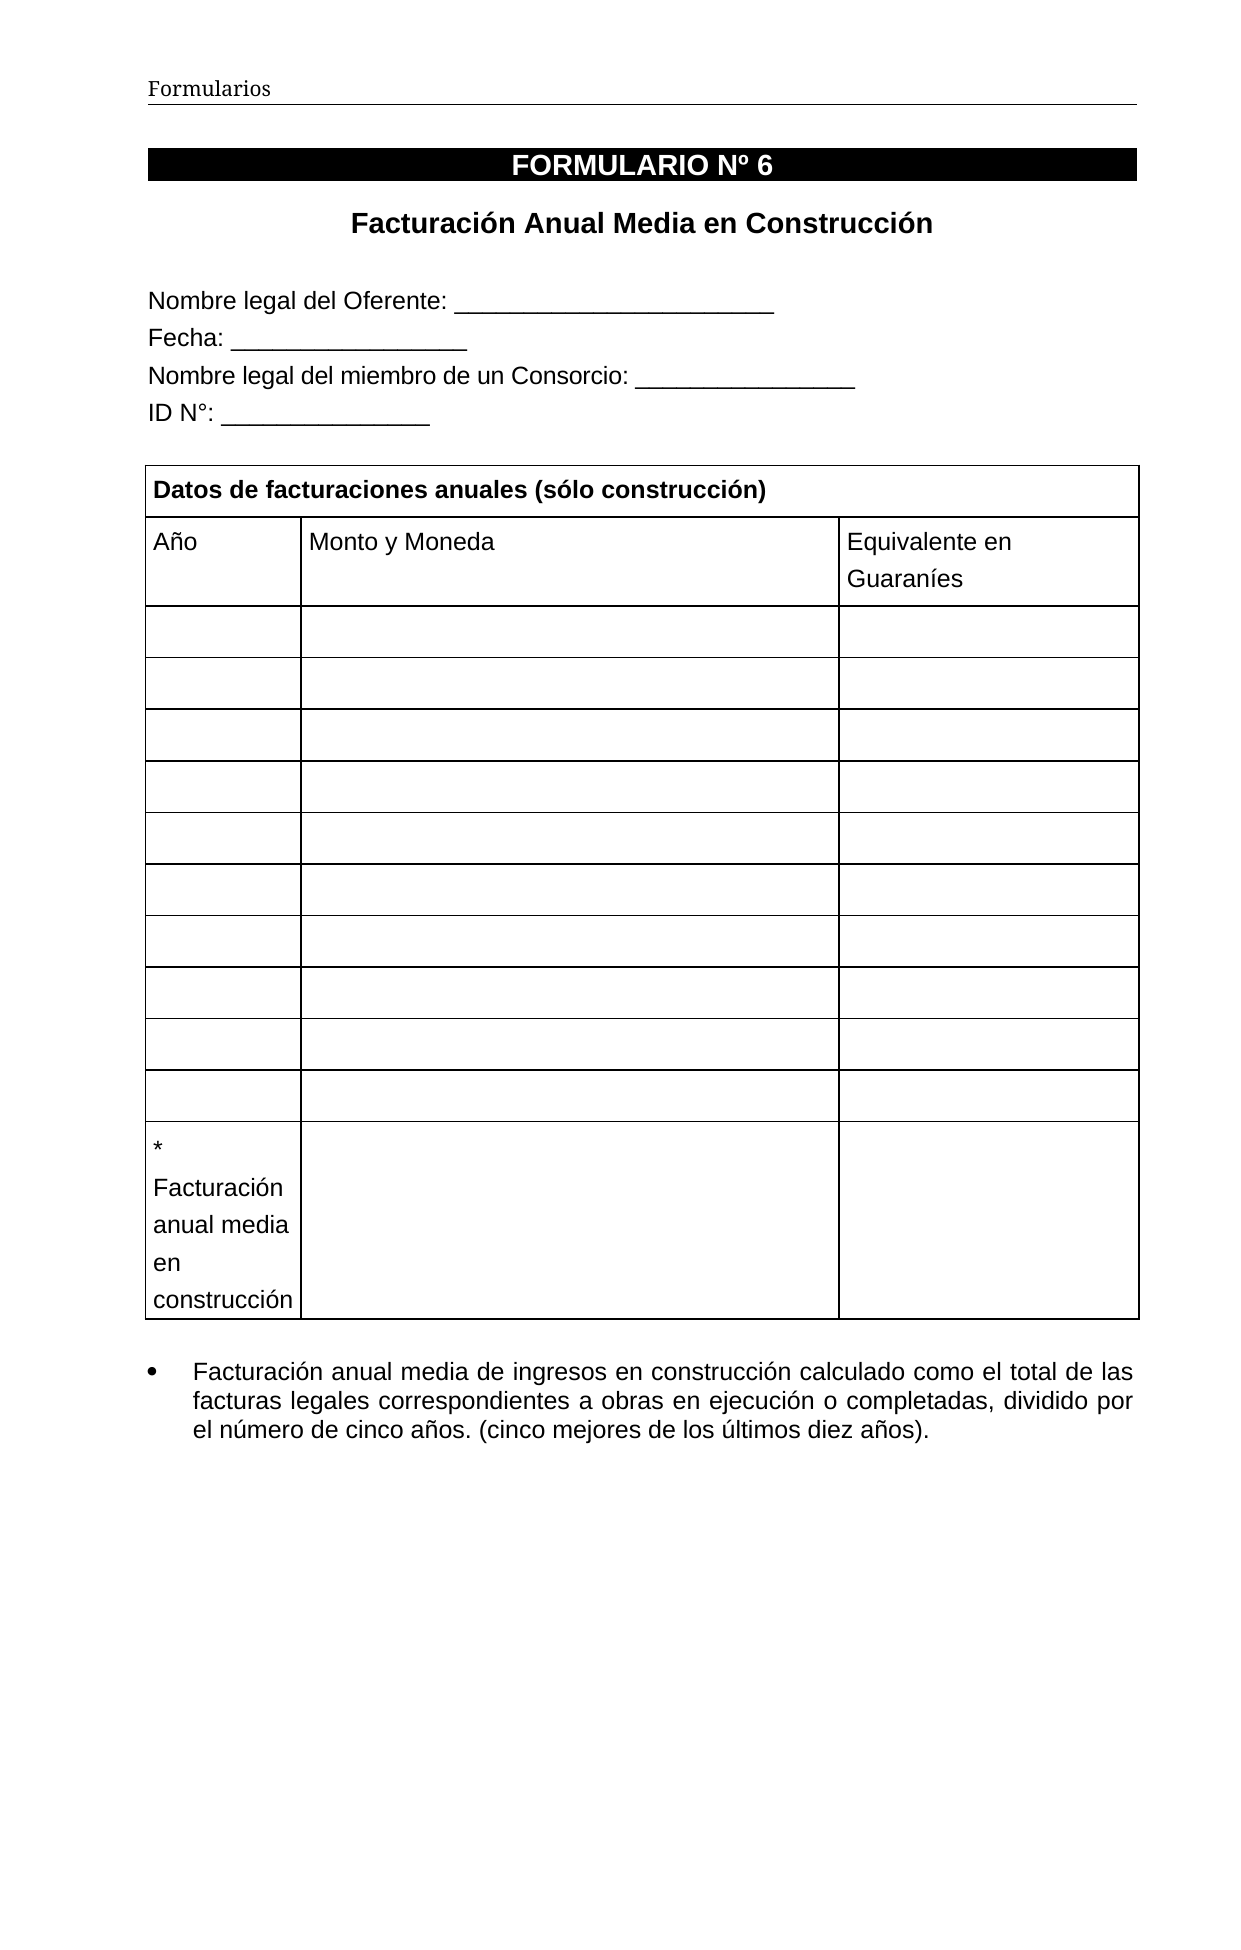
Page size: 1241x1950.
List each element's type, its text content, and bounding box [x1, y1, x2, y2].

subtitle Facturación Anual Media en Construcción [148, 202, 1137, 239]
table_cell [302, 1019, 838, 1069]
table_cell [146, 607, 300, 657]
list Facturación anual media de ingresos en construcción calculado como el total de las facturas legales correspondientes a obras en ejecución o completadas, dividido por el número de cinco años. (cinco mejores de los últimos diez años). [148, 1357, 1135, 1444]
table_cell [302, 1122, 838, 1318]
table_cell [302, 813, 838, 863]
table_cell Equivalente en Guaraníes [840, 518, 1138, 605]
table_cell [840, 710, 1138, 760]
table_cell [146, 865, 300, 914]
table_cell Año [146, 518, 300, 605]
text ID N°: _______________ [148, 389, 1120, 427]
table_cell [146, 1019, 300, 1069]
table_cell [146, 968, 300, 1018]
table_cell [146, 658, 300, 708]
text Fecha: _________________ [148, 314, 1120, 352]
table_cell [302, 658, 838, 708]
text Nombre legal del miembro de un Consorcio: ________________ [148, 352, 1120, 389]
table_cell Monto y Moneda [302, 518, 838, 605]
table_cell [840, 865, 1138, 914]
table_cell [840, 1071, 1138, 1121]
table_cell [840, 1019, 1138, 1069]
table_cell [302, 710, 838, 760]
table_cell [146, 813, 300, 863]
table_cell [840, 658, 1138, 708]
table_cell [146, 916, 300, 966]
table_cell [840, 813, 1138, 863]
table_cell [302, 607, 838, 657]
table_cell [840, 607, 1138, 657]
text Nombre legal del Oferente: _______________________ [148, 277, 1120, 314]
table_cell * Facturación anual media en construcción [146, 1122, 300, 1318]
table_header Datos de facturaciones anuales (sólo construcción) [146, 466, 1138, 516]
table_cell [840, 762, 1138, 811]
table_cell [302, 762, 838, 811]
table_cell [146, 710, 300, 760]
table_cell [146, 762, 300, 811]
subtitle FORMULARIO Nº 6 [148, 148, 1137, 181]
table_cell [302, 1071, 838, 1121]
table_cell [302, 916, 838, 966]
table_cell [302, 865, 838, 914]
table_cell [146, 1071, 300, 1121]
table_cell [840, 968, 1138, 1018]
table_cell [840, 1122, 1138, 1318]
table_cell [840, 916, 1138, 966]
table_cell [302, 968, 838, 1018]
